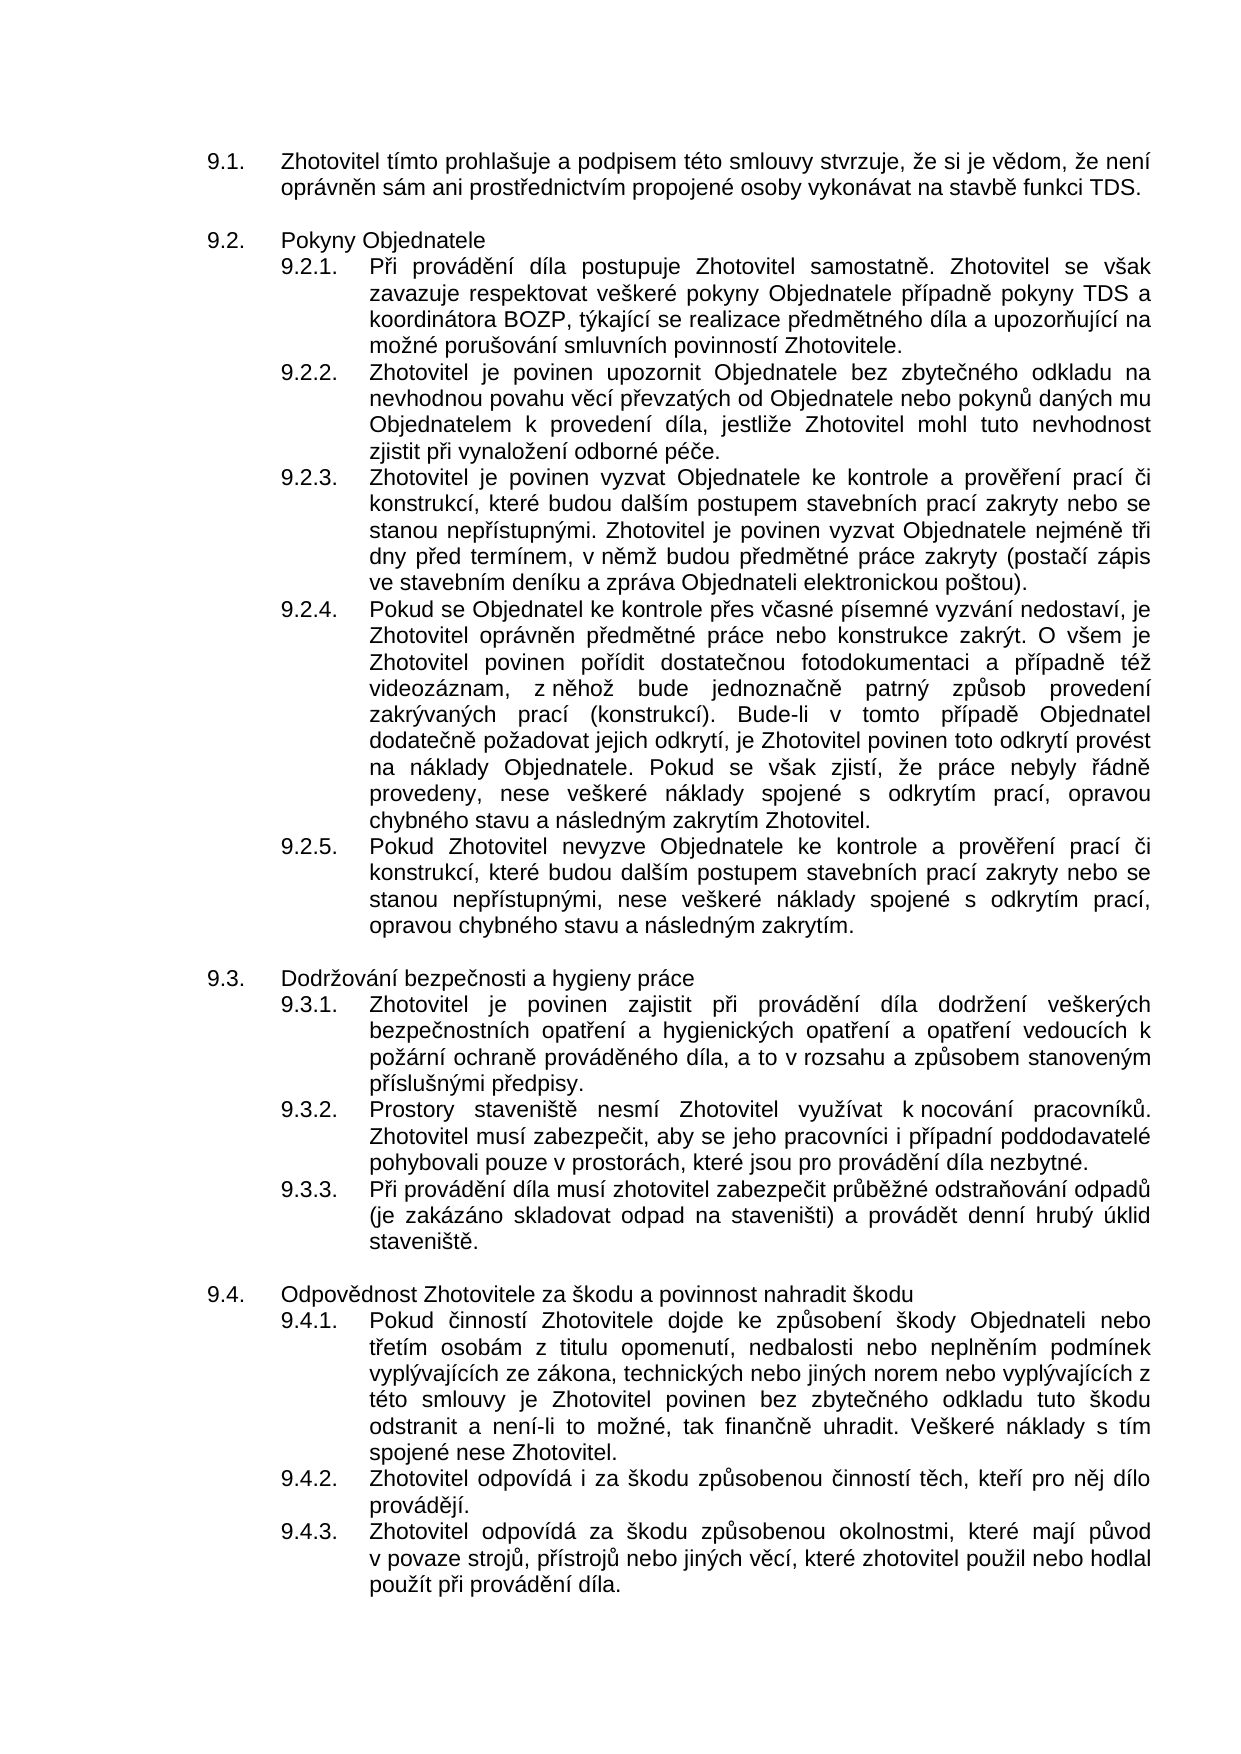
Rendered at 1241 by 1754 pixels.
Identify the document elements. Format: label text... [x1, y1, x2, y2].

list Při provádění díla musí zhotovitel zabezpečit průběžné odstraňování odpadů (je zakázáno skladovat odpad na staveništi) a provádět denní hrubý úklid staveniště. [281, 1176, 1152, 1254]
list Zhotovitel je povinen vyzvat Objednatele ke kontrole a prověření prací či konstrukcí, které budou dalším postupem stavebních prací zakryty nebo se stanou nepřístupnými. Zhotovitel je povinen vyzvat Objednatele nejméně tři dny před termínem, v němž budou předmětné práce zakryty (postačí zápis ve stavebním deníku a zpráva Objednateli elektronickou poštou). [281, 464, 1152, 596]
list Zhotovitel tímto prohlašuje a podpisem této smlouvy stvrzuje, že si je vědom, že není oprávněn sám ani prostřednictvím propojené osoby vykonávat na stavbě funkci TDS. [207, 148, 1152, 200]
list Pokyny Objednatele [207, 227, 1152, 253]
list Při provádění díla postupuje Zhotovitel samostatně. Zhotovitel se však zavazuje respektovat veškeré pokyny Objednatele případně pokyny TDS a koordinátora BOZP, týkající se realizace předmětného díla a upozorňující na možné porušování smluvních povinností Zhotovitele. [281, 253, 1152, 358]
list Zhotovitel odpovídá za škodu způsobenou okolnostmi, které mají původ v povaze strojů, přístrojů nebo jiných věcí, které zhotovitel použil nebo hodlal použít při provádění díla. [281, 1518, 1152, 1597]
list Dodržování bezpečnosti a hygieny práce [207, 965, 1152, 991]
list Pokud se Objednatel ke kontrole přes včasné písemné vyzvání nedostaví, je Zhotovitel oprávněn předmětné práce nebo konstrukce zakrýt. O všem je Zhotovitel povinen pořídit dostatečnou fotodokumentaci a případně též videozáznam, z něhož bude jednoznačně patrný způsob provedení zakrývaných prací (konstrukcí). Bude-li v tomto případě Objednatel dodatečně požadovat jejich odkrytí, je Zhotovitel povinen toto odkrytí provést na náklady Objednatele. Pokud se však zjistí, že práce nebyly řádně provedeny, nese veškeré náklady spojené s odkrytím prací, opravou chybného stavu a následným zakrytím Zhotovitel. [281, 596, 1152, 833]
list Zhotovitel je povinen zajistit při provádění díla dodržení veškerých bezpečnostních opatření a hygienických opatření a opatření vedoucích k požární ochraně prováděného díla, a to v rozsahu a způsobem stanoveným příslušnými předpisy. [281, 991, 1152, 1096]
list Odpovědnost Zhotovitele za škodu a povinnost nahradit škodu [207, 1281, 1152, 1307]
list Pokud činností Zhotovitele dojde ke způsobení škody Objednateli nebo třetím osobám z titulu opomenutí, nedbalosti nebo neplněním podmínek vyplývajících ze zákona, technických nebo jiných norem nebo vyplývajících z této smlouvy je Zhotovitel povinen bez zbytečného odkladu tuto škodu odstranit a není-li to možné, tak finančně uhradit. Veškeré náklady s tím spojené nese Zhotovitel. [281, 1307, 1152, 1465]
list Prostory staveniště nesmí Zhotovitel využívat k nocování pracovníků. Zhotovitel musí zabezpečit, aby se jeho pracovníci i případní poddodavatelé pohybovali pouze v prostorách, které jsou pro provádění díla nezbytné. [281, 1096, 1152, 1176]
list Zhotovitel je povinen upozornit Objednatele bez zbytečného odkladu na nevhodnou povahu věcí převzatých od Objednatele nebo pokynů daných mu Objednatelem k provedení díla, jestliže Zhotovitel mohl tuto nevhodnost zjistit při vynaložení odborné péče. [281, 358, 1152, 464]
list Pokud Zhotovitel nevyzve Objednatele ke kontrole a prověření prací či konstrukcí, které budou dalším postupem stavebních prací zakryty nebo se stanou nepřístupnými, nese veškeré náklady spojené s odkrytím prací, opravou chybného stavu a následným zakrytím. [281, 833, 1152, 938]
list Zhotovitel odpovídá i za škodu způsobenou činností těch, kteří pro něj dílo provádějí. [281, 1465, 1152, 1518]
